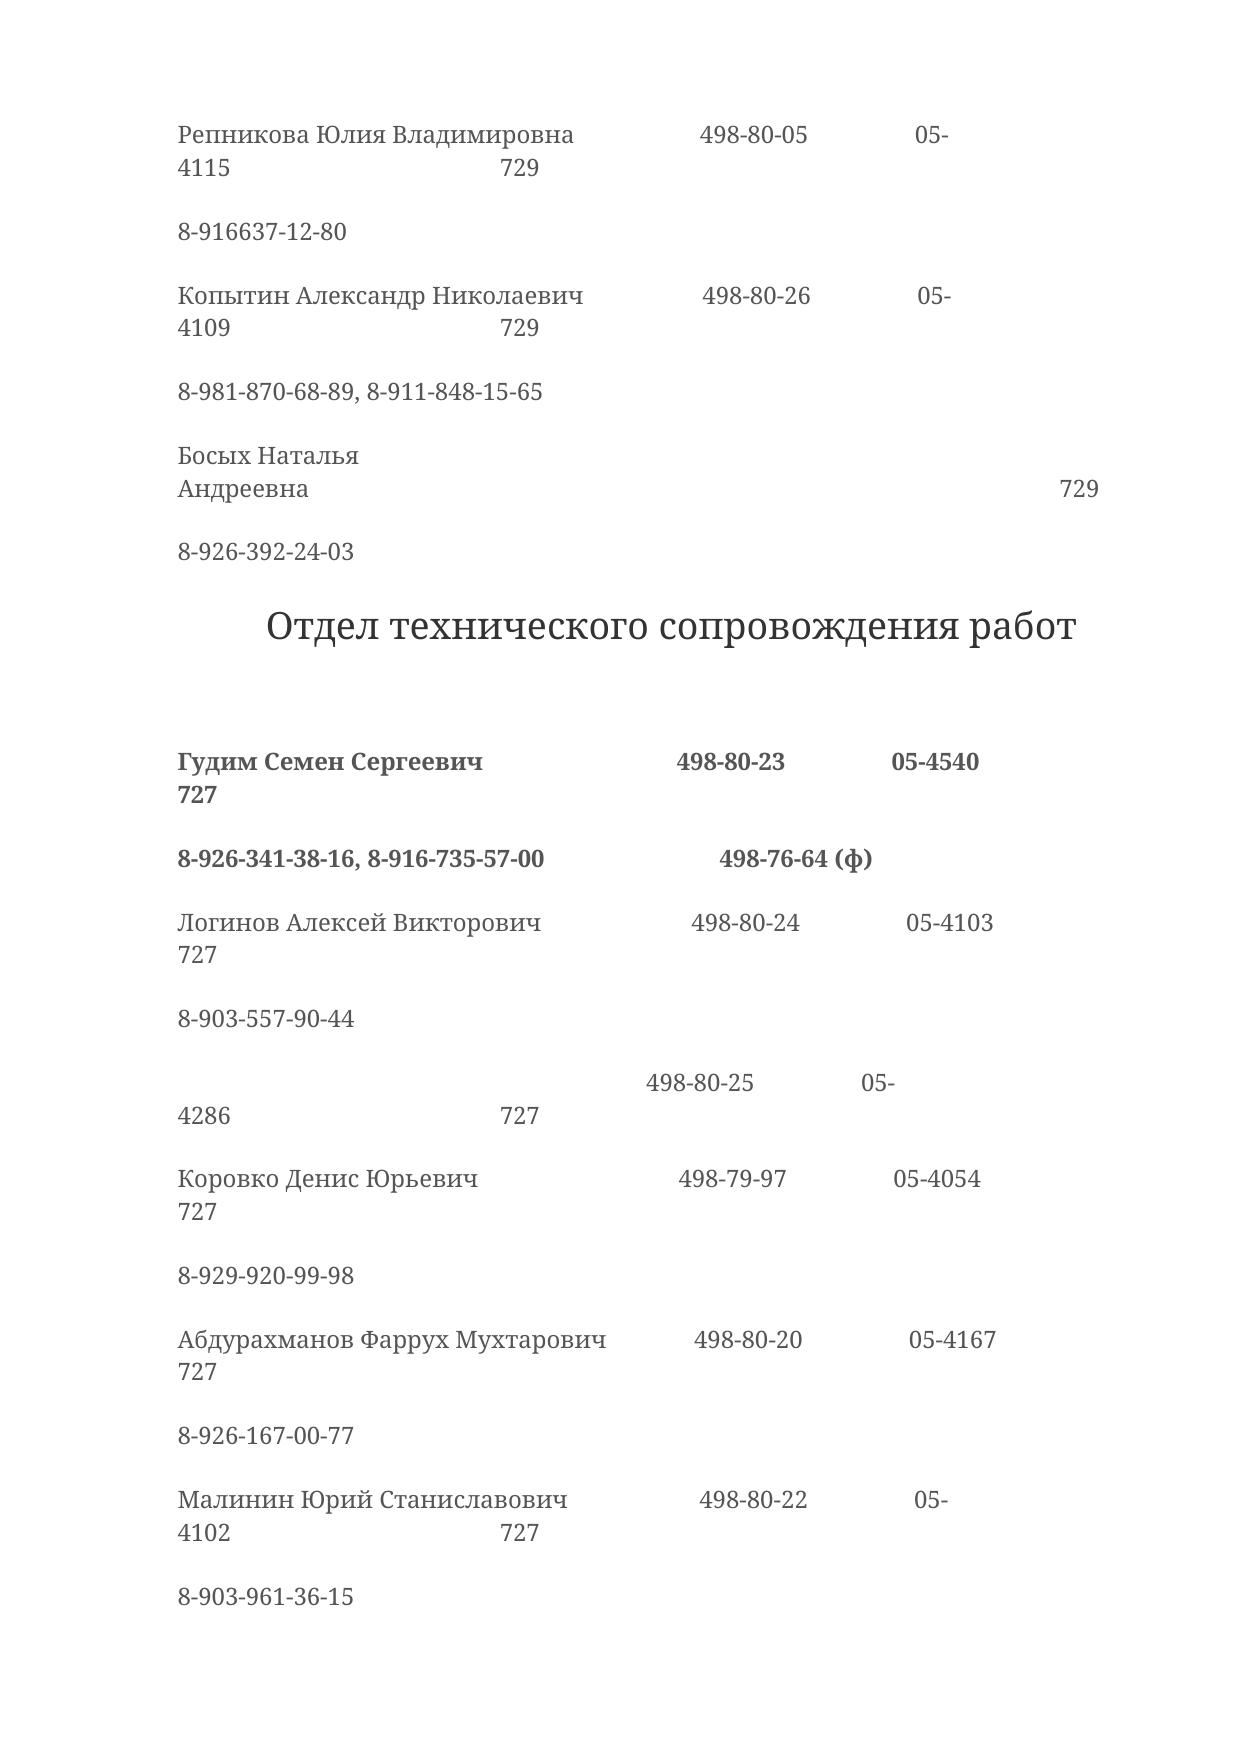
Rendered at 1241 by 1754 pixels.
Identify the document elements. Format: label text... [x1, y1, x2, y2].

text 8-926-167-00-77 [177, 1419, 1152, 1452]
text Малинин Юрий Станиславович 498-80-22 05-4102 727 [177, 1483, 1152, 1548]
text Отдел технического сопровождения работ [177, 599, 1152, 650]
text Коровко Денис Юрьевич 498-79-97 05-4054 727 [177, 1162, 1152, 1227]
text Репникова Юлия Владимировна 498-80-05 05-4115 729 [177, 118, 1152, 183]
text Логинов Алексей Викторович 498-80-24 05-4103 727 [177, 906, 1152, 971]
text 8-926-341-38-16, 8-916-735-57-00 498-76-64 (ф) [177, 842, 1152, 874]
text 498-80-25 05-4286 727 [177, 1066, 1152, 1131]
text Копытин Александр Николаевич 498-80-26 05-4109 729 [177, 278, 1152, 344]
text 8-916637-12-80 [177, 214, 1152, 247]
text 8-903-961-36-15 [177, 1579, 1152, 1612]
text 8-981-870-68-89, 8-911-848-15-65 [177, 375, 1152, 407]
text Босых Наталья Андреевна 729 [177, 439, 1152, 504]
text 8-929-920-99-98 [177, 1259, 1152, 1291]
text 8-926-392-24-03 [177, 535, 1152, 568]
text 8-903-557-90-44 [177, 1002, 1152, 1034]
text Гудим Семен Сергеевич 498-80-23 05-4540 727 [177, 745, 1152, 810]
text Абдурахманов Фаррух Мухтарович 498-80-20 05-4167 727 [177, 1323, 1152, 1388]
